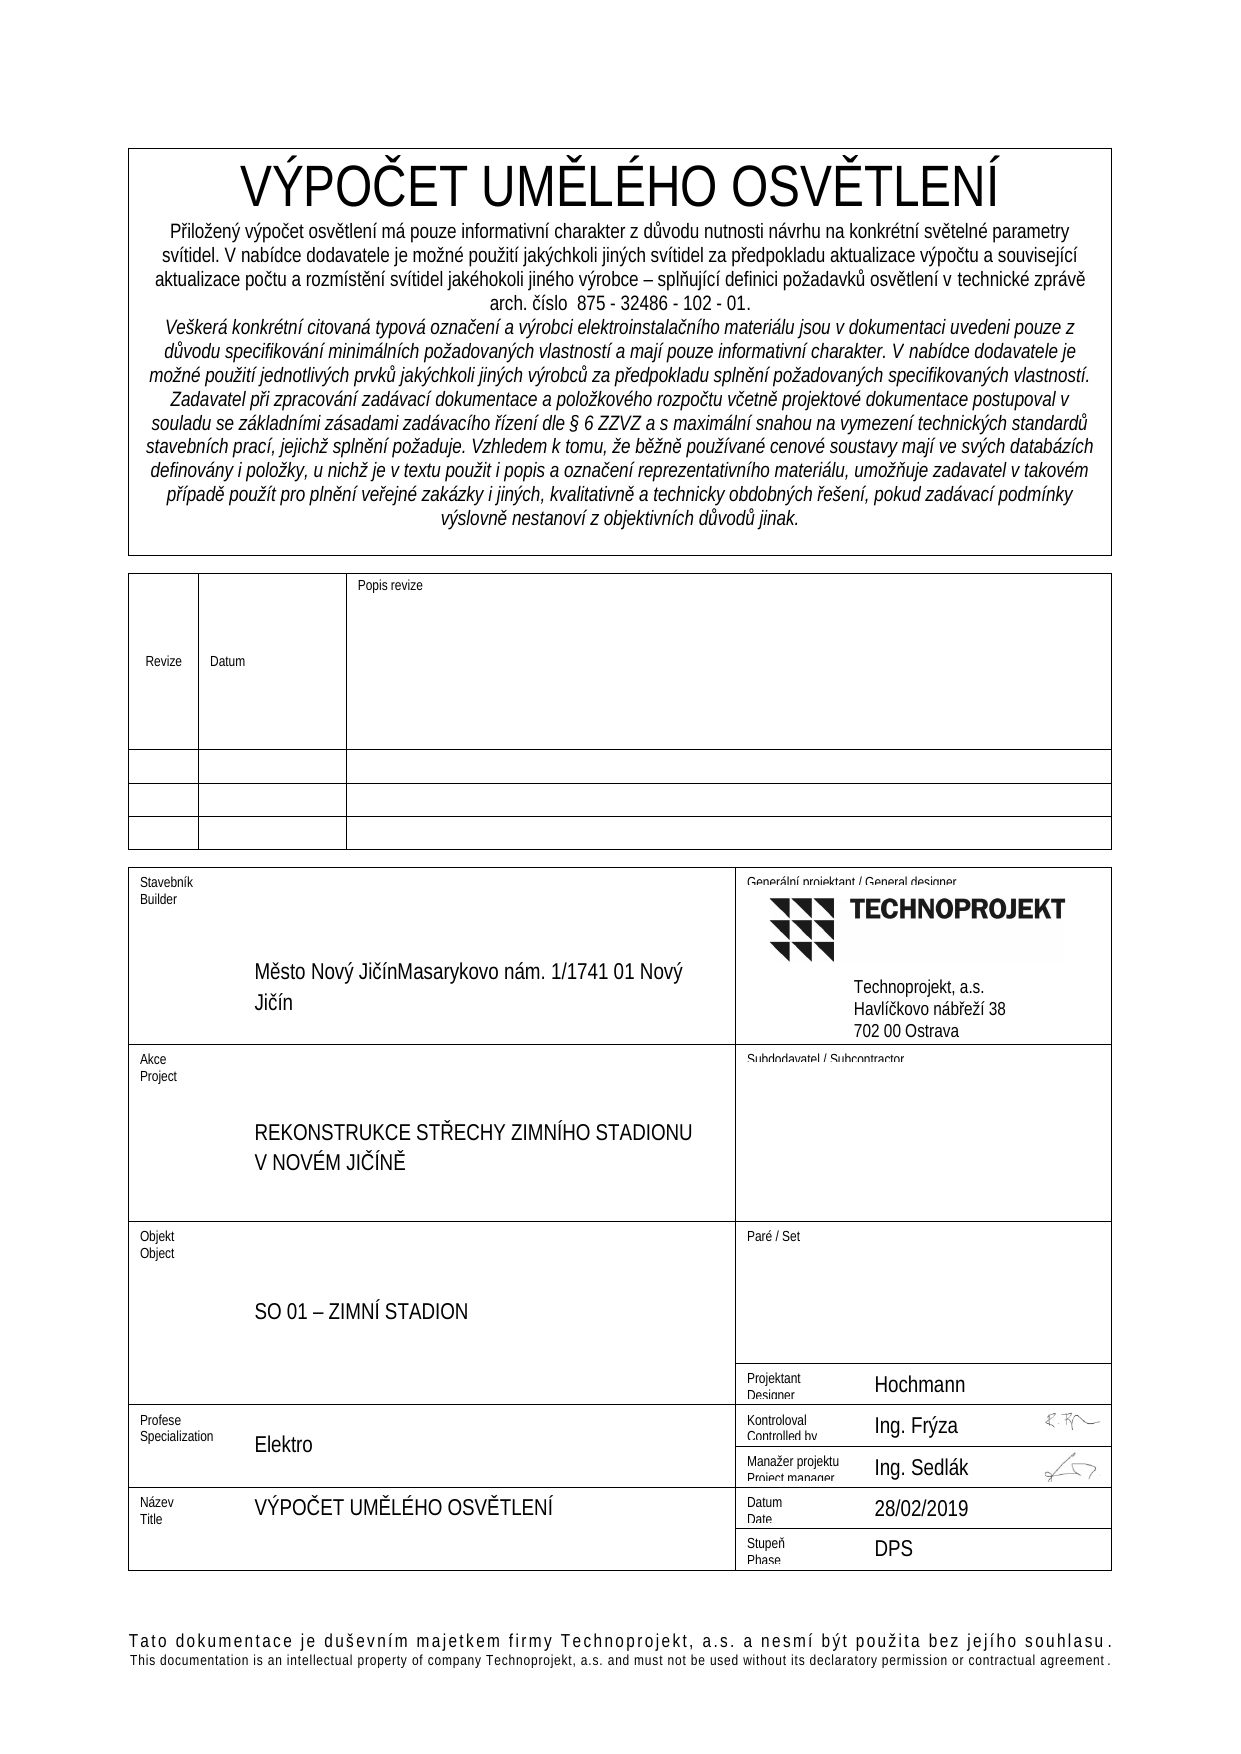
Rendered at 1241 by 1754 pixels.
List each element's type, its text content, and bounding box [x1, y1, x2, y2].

table_cell [243, 1405, 735, 1487]
table_cell [863, 1364, 1033, 1404]
table_cell [129, 817, 198, 849]
table_cell Technoprojekt, a.s. Havlíčkovo nábřeží 38 702 00 Ostrava [736, 890, 1111, 1044]
table_cell Název Title [129, 1488, 243, 1570]
table_cell [243, 1488, 735, 1570]
table_header Generální projektant / General designer [736, 868, 1111, 890]
table_cell [736, 1068, 1111, 1221]
table_cell Projektant Designer [736, 1364, 863, 1404]
table_cell [347, 817, 1111, 849]
table_cell Datum Date [736, 1488, 863, 1528]
table_cell [1034, 1364, 1111, 1404]
table_cell Stupeň Phase [736, 1529, 863, 1570]
table_cell [347, 750, 1111, 782]
table_cell Paré / Set [736, 1222, 1111, 1363]
table_header Popis revize [347, 574, 1111, 749]
table_cell [1034, 1447, 1111, 1487]
table_header Datum [199, 574, 346, 749]
table_header Přiložený výpočet osvětlení má pouze informativní charakter z důvodu nutnosti návrhu na konkrétní světelné parametry svítidel. V nabídce dodavatele je možné použití jakýchkoli jiných svítidel za předpokladu aktualizace výpočtu a související aktualizace počtu a rozmístění svítidel jakéhokoli jiného výrobce – splňující definici požadavků osvětlení v technické zprávě arch. číslo 875 - 32486 - 102 - 01. Veškerá konkrétní citovaná typová označení a výrobci elektroinstalačního materiálu jsou v dokumentaci uvedeni pouze z důvodu specifikování minimálních požadovaných vlastností a mají pouze informativní charakter. V nabídce dodavatele je možné použití jednotlivých prvků jakýchkoli jiných výrobců za předpokladu splnění požadovaných specifikovaných vlastností. Zadavatel při zpracování zadávací dokumentace a položkového rozpočtu včetně projektové dokumentace postupoval v souladu se základními zásadami zadávacího řízení dle § 6 ZZVZ a s maximální snahou na vymezení technických standardů stavebních prací, jejichž splnění požaduje. Vzhledem k tomu, že běžně používané cenové soustavy mají ve svých databázích definovány i položky, u nichž je v textu použit i popis a označení reprezentativního materiálu, umožňuje zadavatel v takovém případě použít pro plnění veřejné zakázky i jiných, kvalitativně a technicky obdobných řešení, pokud zadávací podmínky výslovně nestanoví z objektivních důvodů jinak. [129, 149, 1111, 555]
table_cell Profese Specialization [129, 1405, 243, 1487]
table_cell Subdodavatel / Subcontractor [736, 1045, 1111, 1068]
table_cell [129, 750, 198, 782]
table_cell [1034, 1405, 1111, 1446]
table_header Stavebník Builder [129, 868, 243, 1044]
table_cell Objekt Object [129, 1222, 243, 1404]
table_cell Kontroloval Controlled by [736, 1405, 863, 1446]
table_cell Manažer projektu Project manager [736, 1447, 863, 1487]
picture [1044, 1412, 1101, 1430]
table_cell [129, 784, 198, 816]
table_header Revize [129, 574, 198, 749]
table_cell Akce Project [129, 1045, 243, 1221]
table_cell [347, 784, 1111, 816]
table_cell [863, 1529, 1111, 1570]
picture [769, 898, 1066, 962]
picture [1044, 1452, 1101, 1482]
table_cell [863, 1447, 1033, 1487]
